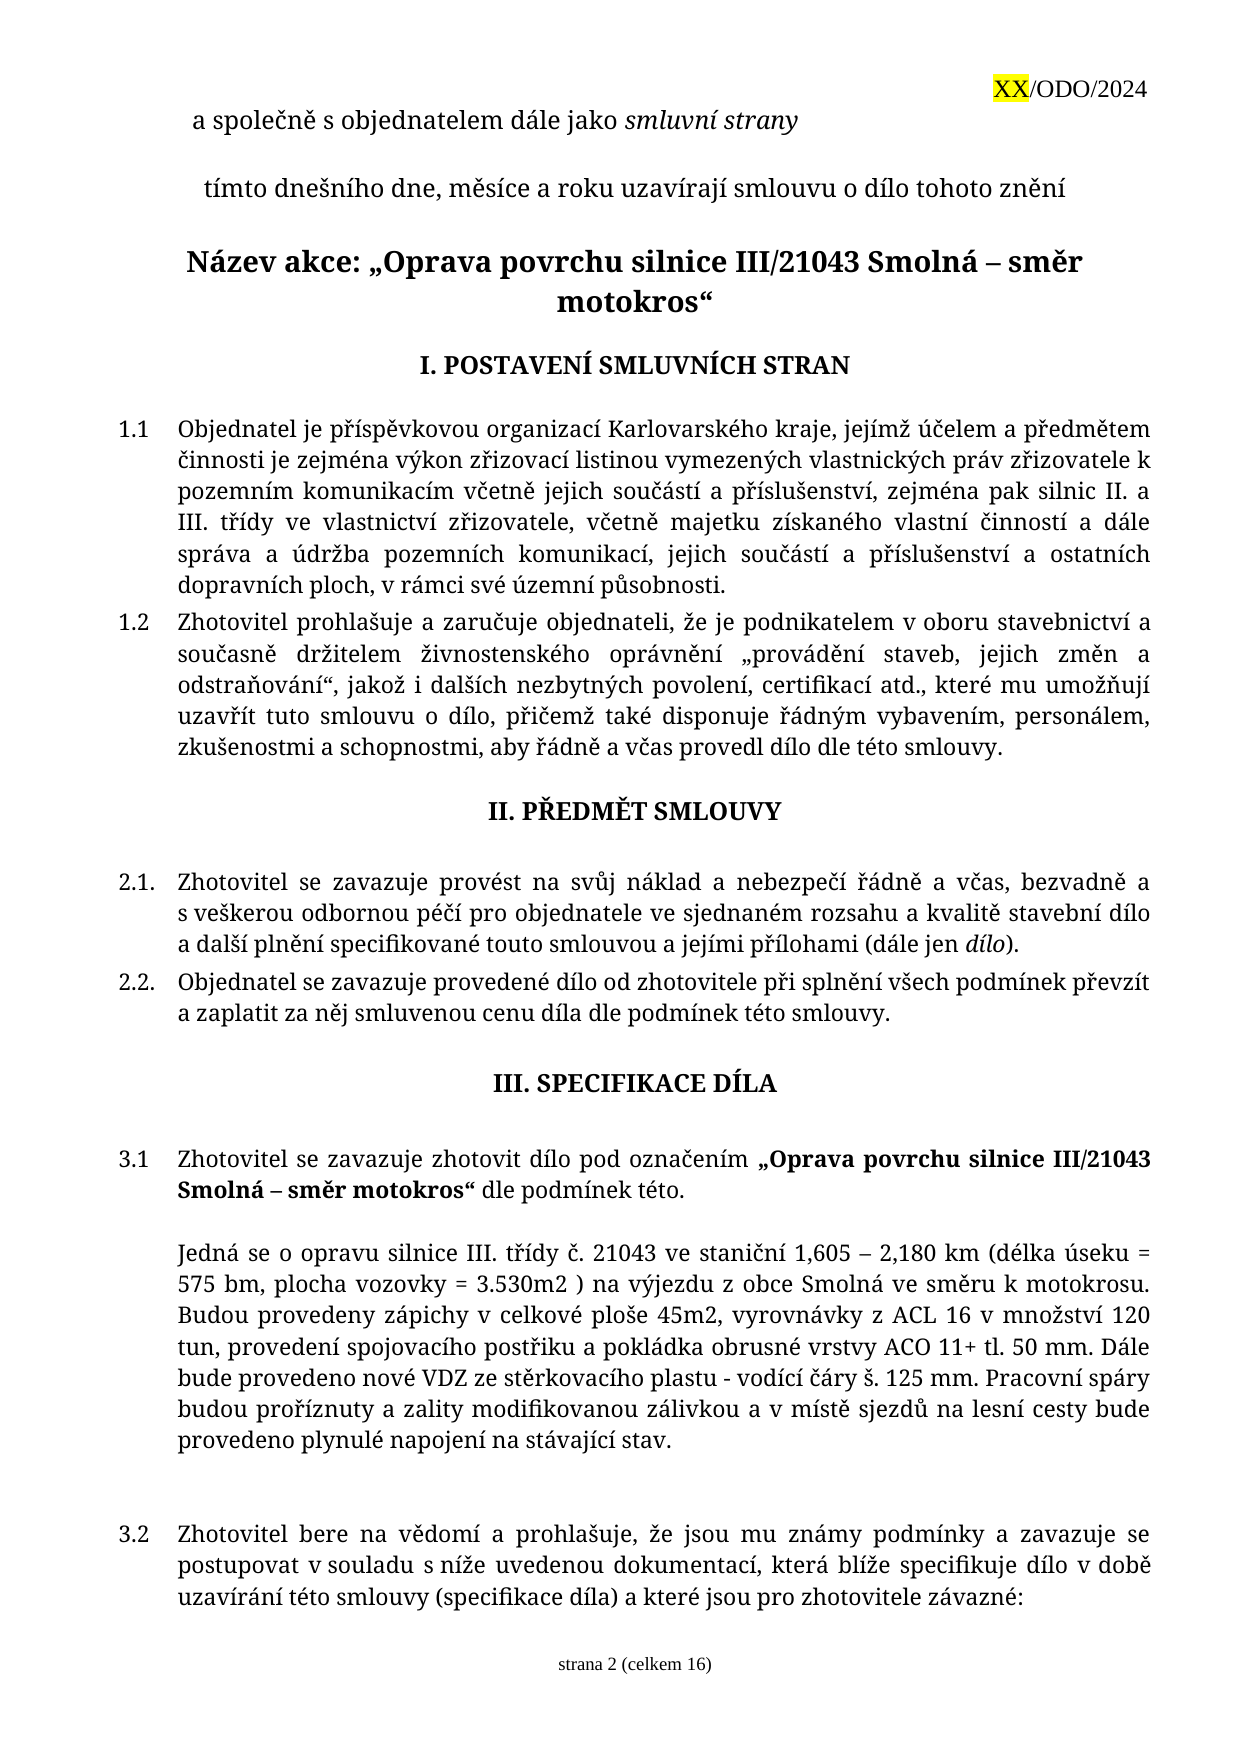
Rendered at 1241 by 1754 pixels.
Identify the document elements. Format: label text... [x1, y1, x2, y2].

list Objednatel je příspěvkovou organizací Karlovarského kraje, jejímž účelem a předmětem činnosti je zejména výkon zřizovací listinou vymezených vlastnických práv zřizovatele k pozemním komunikacím včetně jejich součástí a příslušenství, zejména pak silnic II. a III. třídy ve vlastnictví zřizovatele, včetně majetku získaného vlastní činností a dále správa a údržba pozemních komunikací, jejich součástí a příslušenství a ostatních dopravních ploch, v rámci své územní působnosti. [118, 413, 1152, 600]
list Zhotovitel prohlašuje a zaručuje objednateli, že je podnikatelem v oboru stavebnictví a současně držitelem živnostenského oprávnění „provádění staveb, jejich změn a odstraňování“, jakož i dalších nezbytných povolení, certifikací atd., které mu umožňují uzavřít tuto smlouvu o dílo, přičemž také disponuje řádným vybavením, personálem, zkušenostmi a schopnostmi, aby řádně a včas provedl dílo dle této smlouvy. [118, 606, 1152, 763]
list Zhotovitel bere na vědomí a prohlašuje, že jsou mu známy podmínky a zavazuje se postupovat v souladu s níže uvedenou dokumentací, která blíže specifikuje dílo v době uzavírání této smlouvy (specifikace díla) a které jsou pro zhotovitele závazné: [118, 1518, 1152, 1612]
text Název akce: „Oprava povrchu silnice III/21043 Smolná – směr motokros“ [118, 242, 1152, 321]
subtitle III. SPECIFIKACE DÍLA [118, 1065, 1152, 1099]
text a společně s objednatelem dále jako smluvní strany [118, 102, 1152, 137]
list Objednatel se zavazuje provedené dílo od zhotovitele při splnění všech podmínek převzít a zaplatit za něj smluvenou cenu díla dle podmínek této smlouvy. [118, 965, 1152, 1028]
list Zhotovitel se zavazuje provést na svůj náklad a nebezpečí řádně a včas, bezvadně a s veškerou odbornou péčí pro objednatele ve sjednaném rozsahu a kvalitě stavební dílo a další plnění specifikované touto smlouvou a jejími přílohami (dále jen dílo). [118, 865, 1152, 959]
text II. PŘEDMĚT SMLOUVY [118, 794, 1152, 828]
text tímto dnešního dne, měsíce a roku uzavírají smlouvu o dílo tohoto znění [118, 171, 1152, 205]
text I. POSTAVENÍ SMLUVNÍCH STRAN [118, 347, 1152, 381]
list Zhotovitel se zavazuje zhotovit dílo pod označením „Oprava povrchu silnice III/21043 Smolná – směr motokros“ dle podmínek této. [118, 1143, 1152, 1206]
list Jedná se o opravu silnice III. třídy č. 21043 ve staniční 1,605 – 2,180 km (délka úseku = 575 bm, plocha vozovky = 3.530m2 ) na výjezdu z obce Smolná ve směru k motokrosu. Budou provedeny zápichy v celkové ploše 45m2, vyrovnávky z ACL 16 v množství 120 tun, provedení spojovacího postřiku a pokládka obrusné vrstvy ACO 11+ tl. 50 mm. Dále bude provedeno nové VDZ ze stěrkovacího plastu - vodící čáry š. 125 mm. Pracovní spáry budou proříznuty a zality modifikovanou zálivkou a v místě sjezdů na lesní cesty bude provedeno plynulé napojení na stávající stav. [177, 1237, 1152, 1456]
